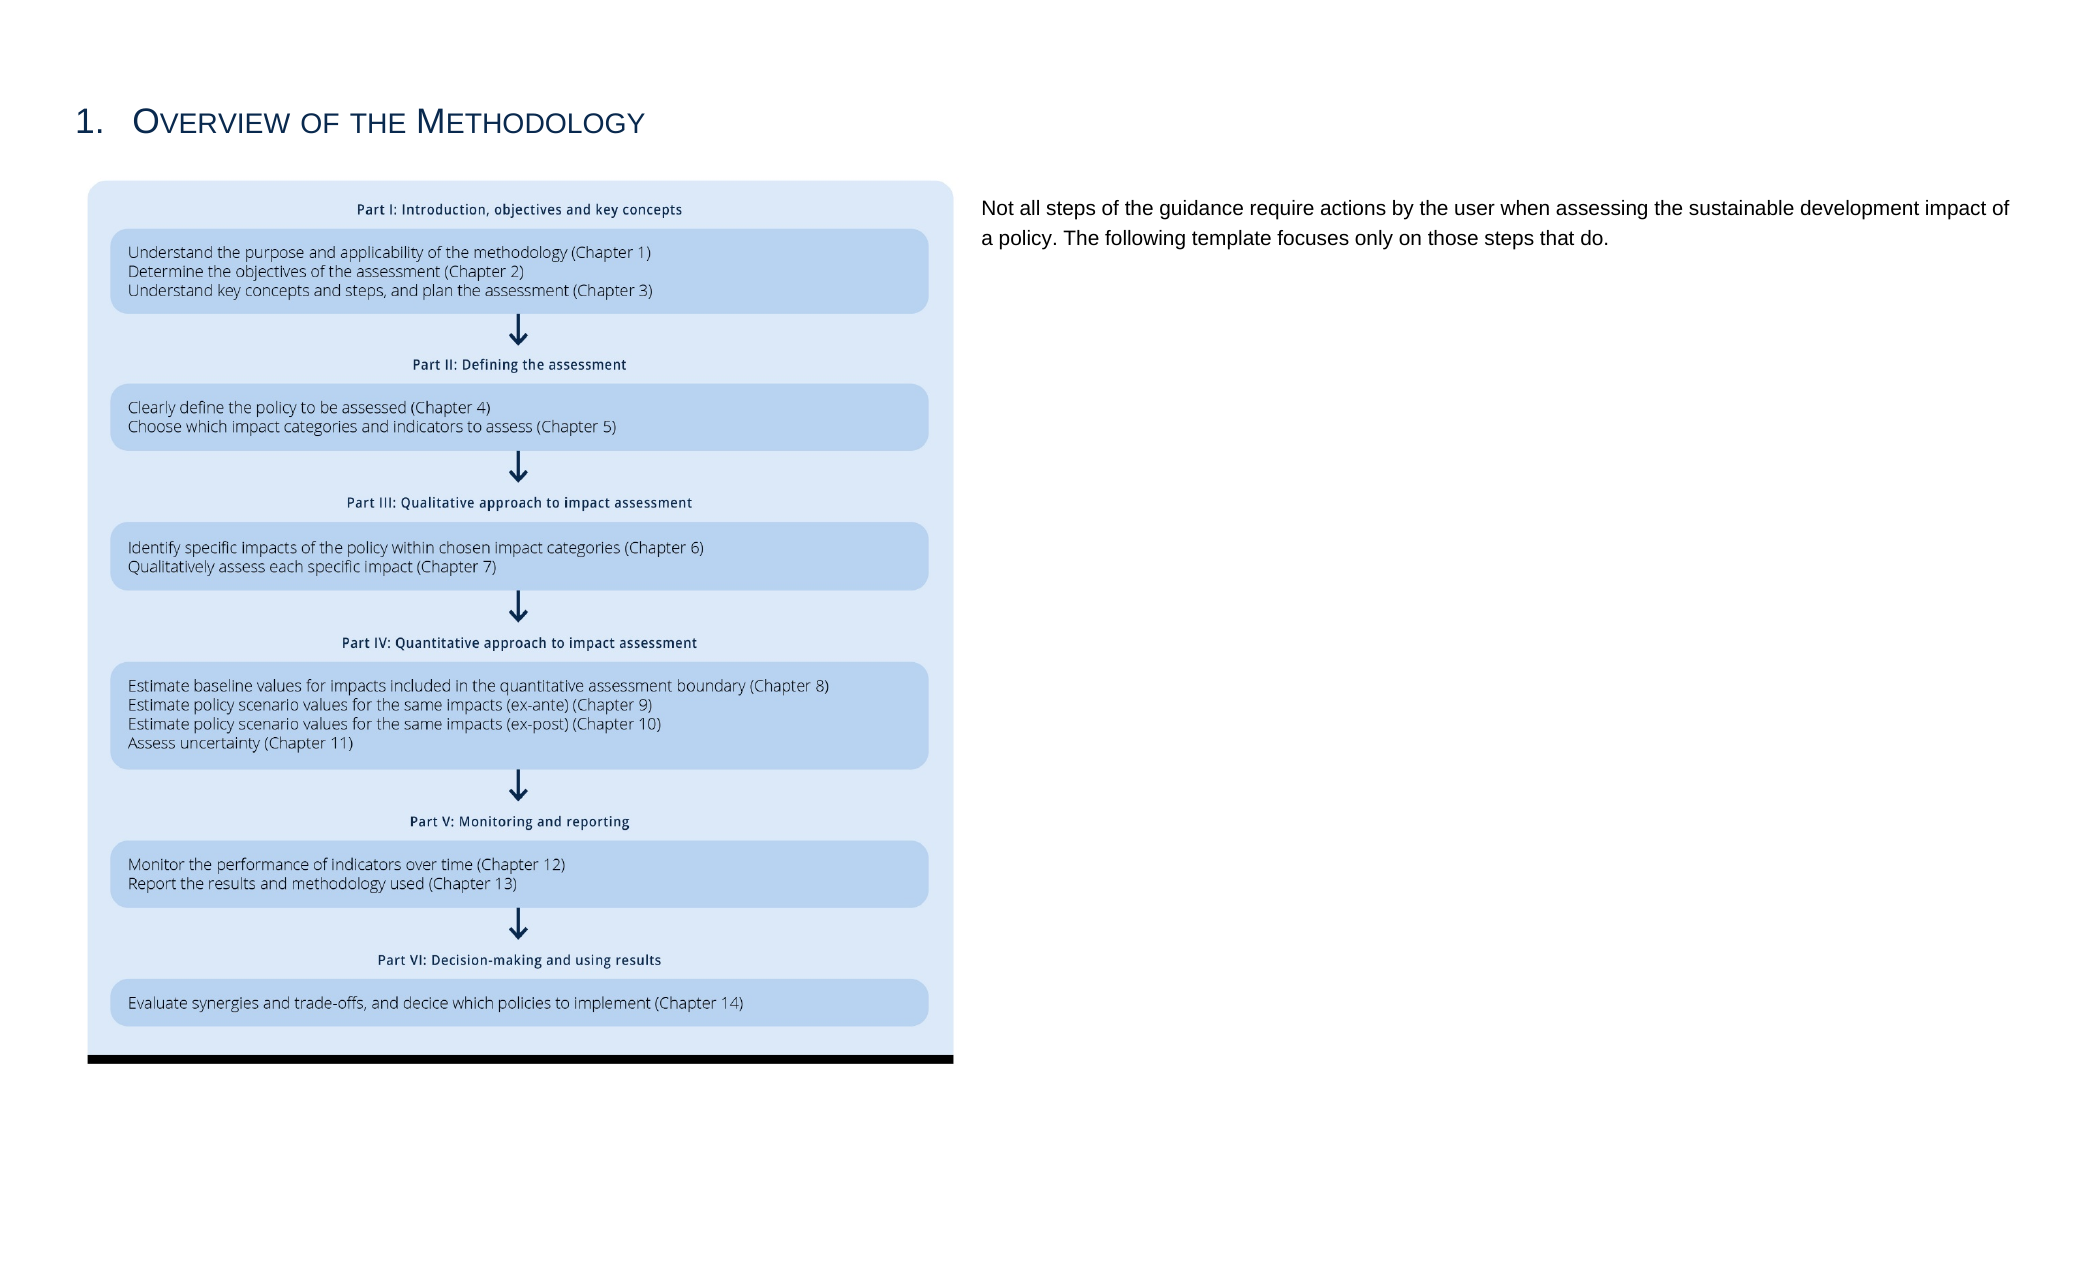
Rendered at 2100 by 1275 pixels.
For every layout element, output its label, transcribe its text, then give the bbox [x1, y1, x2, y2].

subtitle Overview of the Methodology [75, 100, 2025, 141]
text Not all steps of the guidance require actions by the user when assessing the sustainable development impact of a policy. The following template focuses only on those steps that do. [75, 196, 2025, 219]
